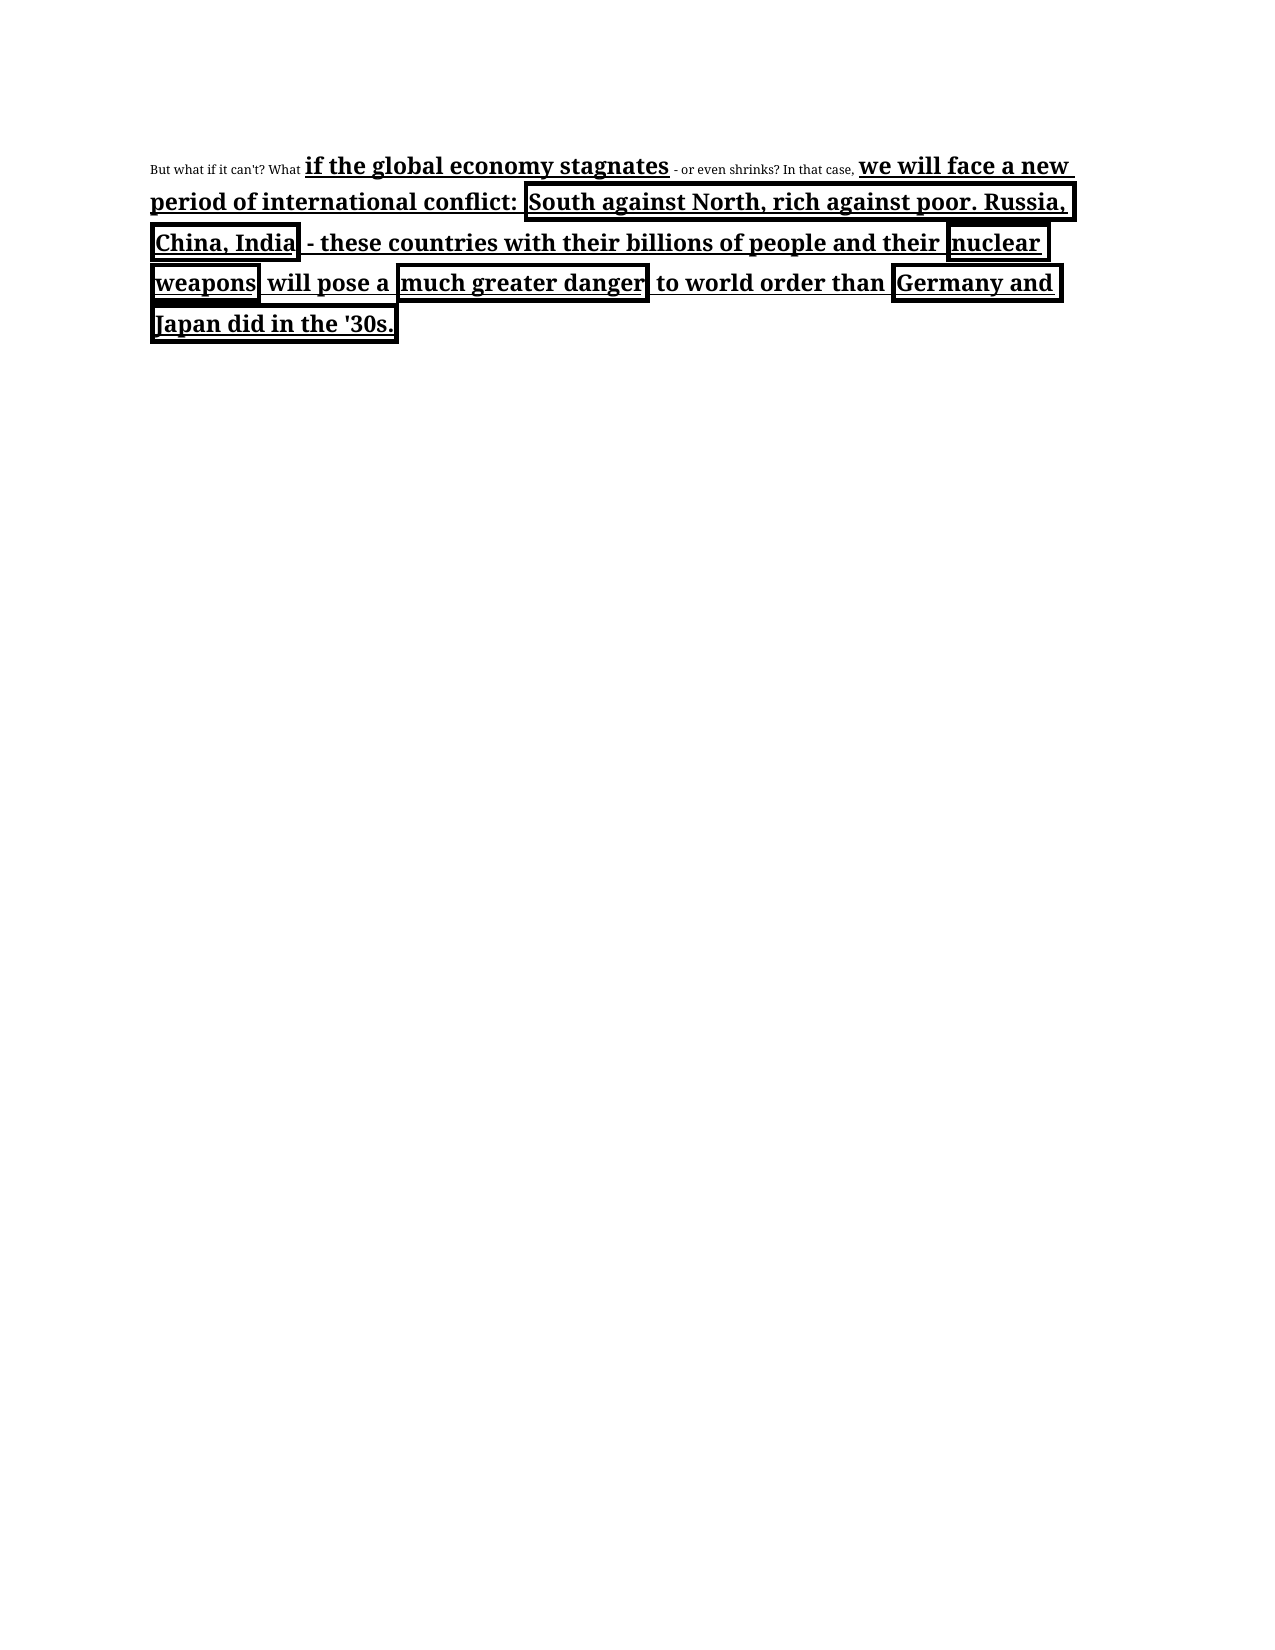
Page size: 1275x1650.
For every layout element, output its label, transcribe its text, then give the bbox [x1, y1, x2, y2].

text But what if it can't? What if the global economy stagnates - or even shrinks? In that case, we will face a new period of international conflict: South against North, rich against poor. Russia, China, India - these countries with their billions of people and their nuclear weapons will pose a much greater danger to world order than Germany and Japan did in the '30s. [150, 150, 1125, 344]
